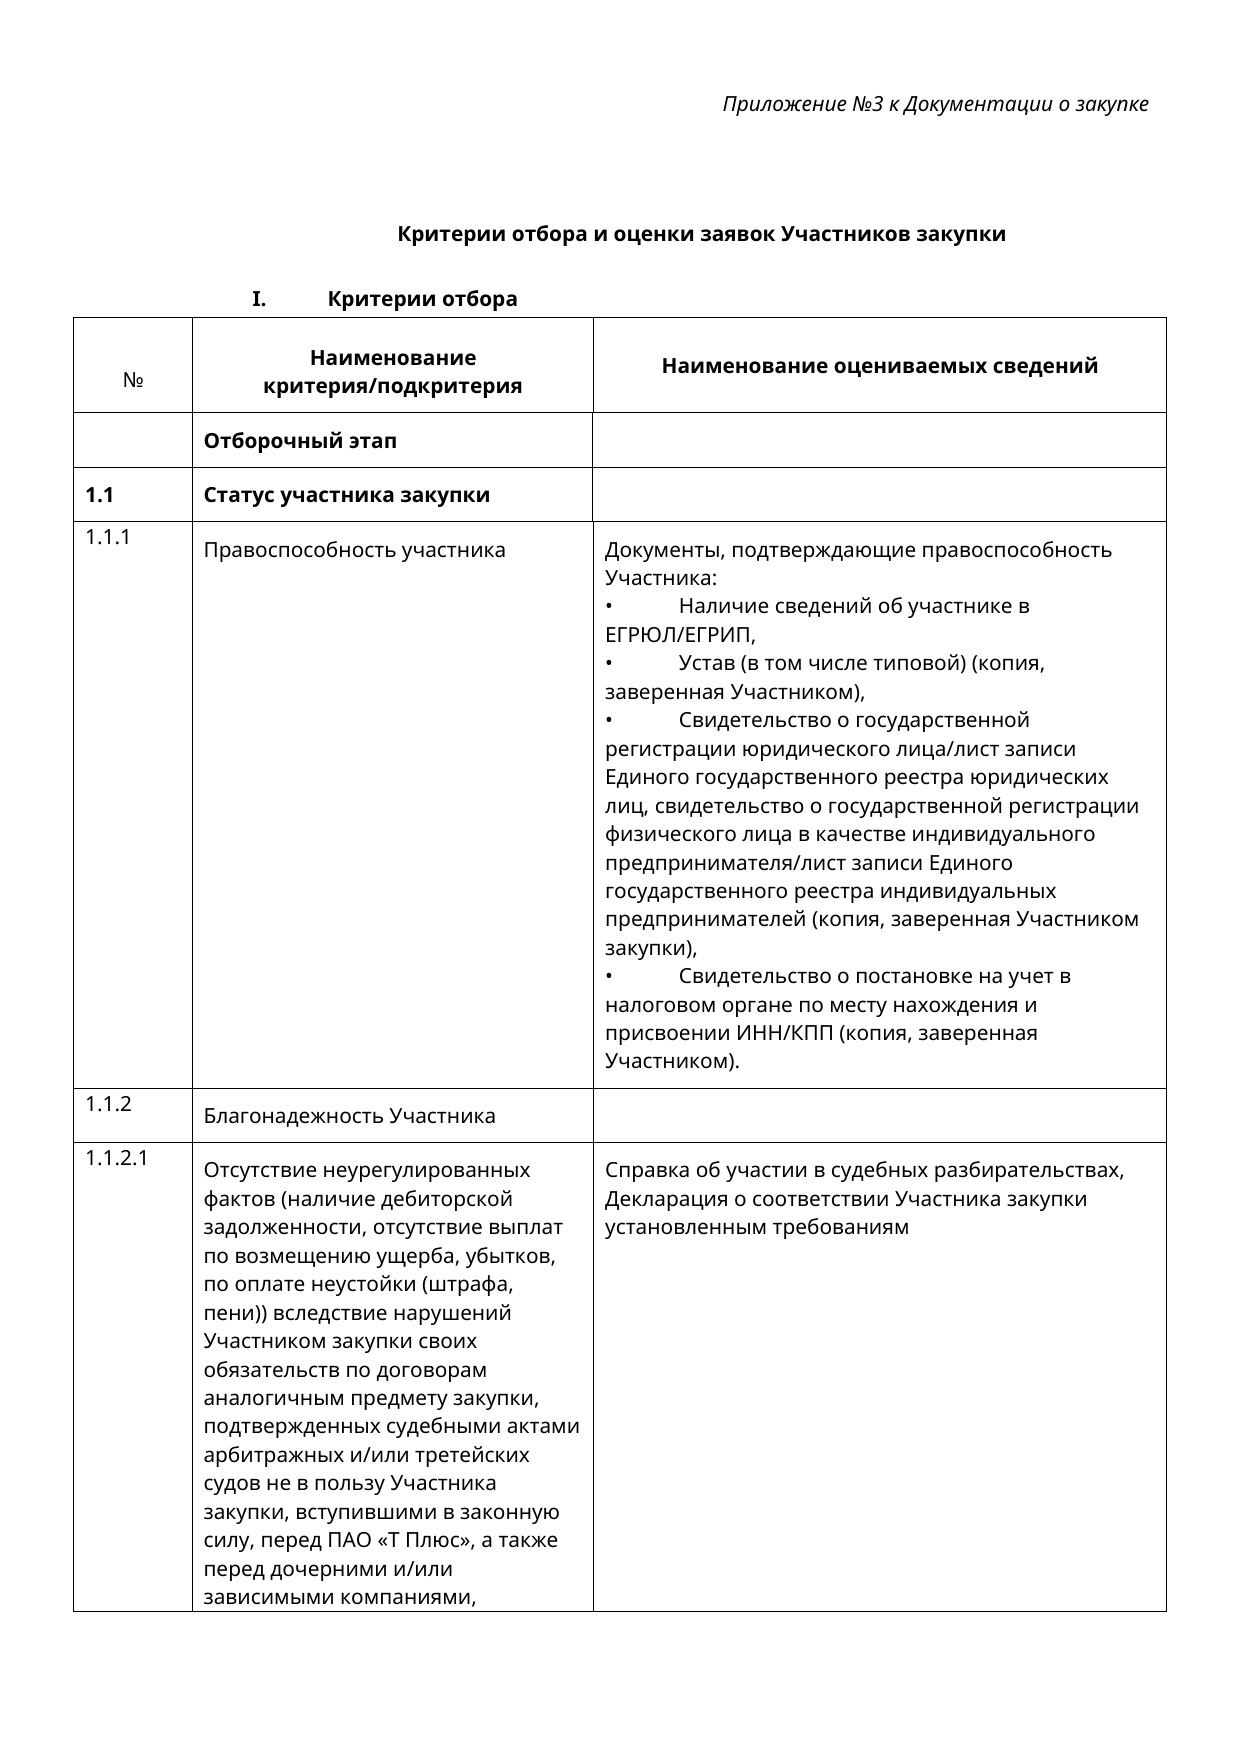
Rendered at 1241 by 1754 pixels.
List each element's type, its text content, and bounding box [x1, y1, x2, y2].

table_cell Документы, подтверждающие правоспособность Участника: • Наличие сведений об участнике в ЕГРЮЛ/ЕГРИП, • Устав (в том числе типовой) (копия, заверенная Участником), • Свидетельство о государственной регистрации юридического лица/лист записи Единого государственного реестра юридических лиц, свидетельство о государственной регистрации физического лица в качестве индивидуального предпринимателя/лист записи Единого государственного реестра индивидуальных предпринимателей (копия, заверенная Участником закупки), • Свидетельство о постановке на учет в налоговом органе по месту нахождения и присвоении ИНН/КПП (копия, заверенная Участником). [594, 522, 1166, 1088]
list Критерии отбора и оценки заявок Участников закупки [252, 219, 1152, 247]
table_cell 1.1 [74, 468, 192, 521]
table_cell 1.1.2 [74, 1089, 192, 1142]
table_header Наименование критерия/подкритерия [193, 318, 593, 412]
table_cell Отборочный этап [193, 413, 592, 467]
table_cell [593, 413, 1166, 467]
table_header Наименование оцениваемых сведений [594, 318, 1166, 412]
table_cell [594, 1143, 1166, 1611]
table_cell [594, 1089, 1166, 1142]
table_cell Правоспособность участника [193, 522, 593, 1088]
table_cell 1.1.1 [74, 522, 192, 1088]
table_cell [593, 468, 1166, 521]
table_header № [74, 318, 192, 412]
list Приложение №3 к Документации о закупке [252, 89, 1152, 117]
table_cell Благонадежность Участника [193, 1089, 593, 1142]
table_cell [74, 413, 192, 467]
table_cell 1.1.2.1 [74, 1143, 192, 1611]
table_cell Статус участника закупки [193, 468, 592, 521]
list Критерии отбора [252, 284, 1152, 313]
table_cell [193, 1143, 593, 1611]
